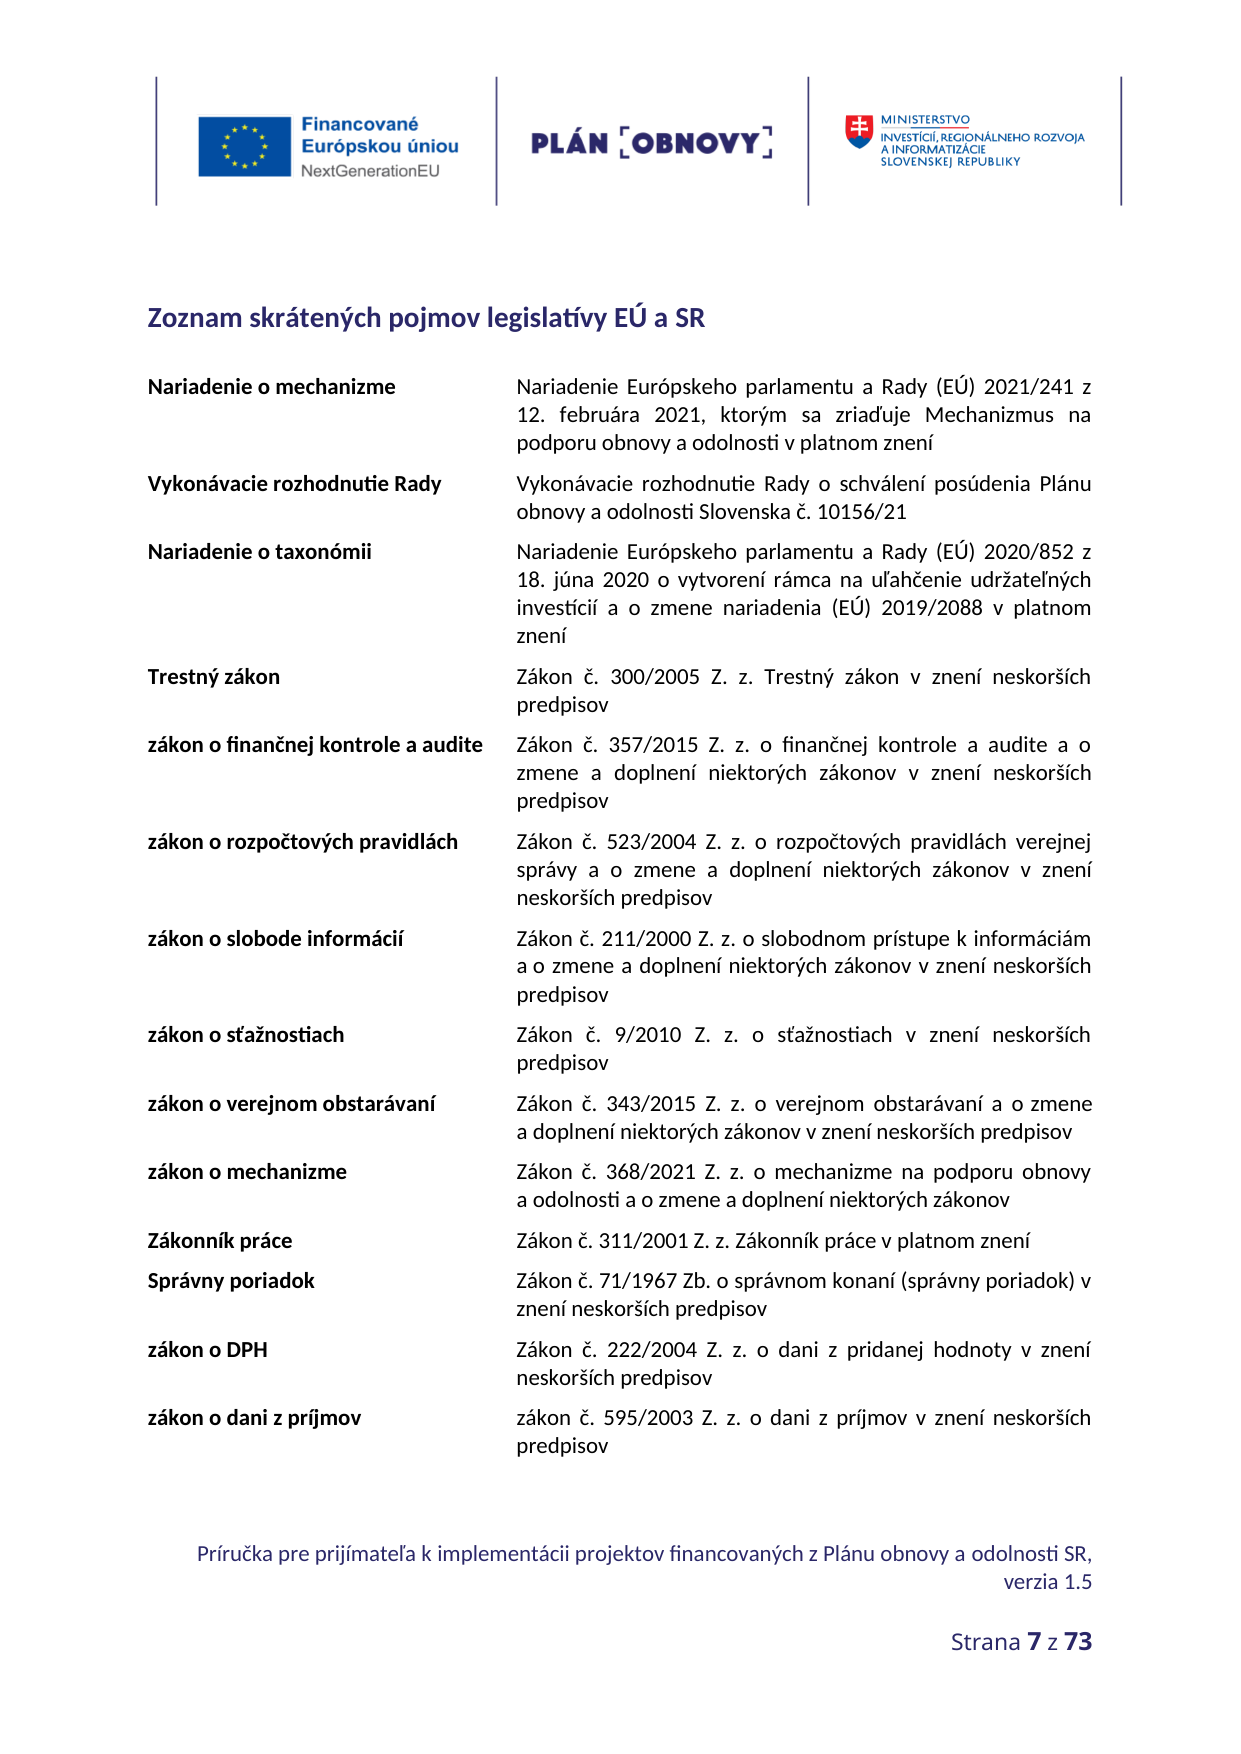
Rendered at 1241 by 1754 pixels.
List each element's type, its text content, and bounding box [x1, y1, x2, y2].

text Vykonávacie rozhodnutie Rady Vykonávacie rozhodnutie Rady o schválení posúdenia Plánu obnovy a odolnosti Slovenska č. 10156/21 [148, 469, 1092, 525]
text Trestný zákon Zákon č. 300/2005 Z. z. Trestný zákon v znení neskorších predpisov [148, 662, 1092, 718]
text Nariadenie o mechanizme Nariadenie Európskeho parlamentu a Rady (EÚ) 2021/241 z 12. februára 2021, ktorým sa zriaďuje Mechanizmus na podporu obnovy a odolnosti v platnom znení [148, 372, 1092, 456]
text zákon o finančnej kontrole a audite Zákon č. 357/2015 Z. z. o finančnej kontrole a audite a o zmene a doplnení niektorých zákonov v znení neskorších predpisov [148, 731, 1092, 814]
text zákon o dani z príjmov zákon č. 595/2003 Z. z. o dani z príjmov v znení neskorších predpisov [148, 1403, 1092, 1459]
text Zákonník práce Zákon č. 311/2001 Z. z. Zákonník práce v platnom znení [148, 1226, 1092, 1254]
text zákon o mechanizme Zákon č. 368/2021 Z. z. o mechanizme na podporu obnovy a odolnosti a o zmene a doplnení niektorých zákonov [148, 1157, 1092, 1213]
picture [147, 73, 1132, 206]
text zákon o DPH Zákon č. 222/2004 Z. z. o dani z pridanej hodnoty v znení neskorších predpisov [148, 1335, 1092, 1391]
text Zoznam skrátených pojmov legislatívy EÚ a SR [148, 299, 1092, 335]
text zákon o rozpočtových pravidlách Zákon č. 523/2004 Z. z. o rozpočtových pravidlách verejnej správy a o zmene a doplnení niektorých zákonov v znení neskorších predpisov [148, 827, 1092, 911]
text zákon o sťažnostiach Zákon č. 9/2010 Z. z. o sťažnostiach v znení neskorších predpisov [148, 1020, 1092, 1076]
text Nariadenie o taxonómii Nariadenie Európskeho parlamentu a Rady (EÚ) 2020/852 z 18. júna 2020 o vytvorení rámca na uľahčenie udržateľných investícií a o zmene nariadenia (EÚ) 2019/2088 v platnom znení [148, 537, 1092, 649]
text zákon o slobode informácií Zákon č. 211/2000 Z. z. o slobodnom prístupe k informáciám a o zmene a doplnení niektorých zákonov v znení neskorších predpisov [148, 924, 1092, 1008]
text zákon o verejnom obstarávaní Zákon č. 343/2015 Z. z. o verejnom obstarávaní a o zmene a doplnení niektorých zákonov v znení neskorších predpisov [148, 1089, 1092, 1145]
text Správny poriadok Zákon č. 71/1967 Zb. o správnom konaní (správny poriadok) v znení neskorších predpisov [148, 1266, 1092, 1322]
